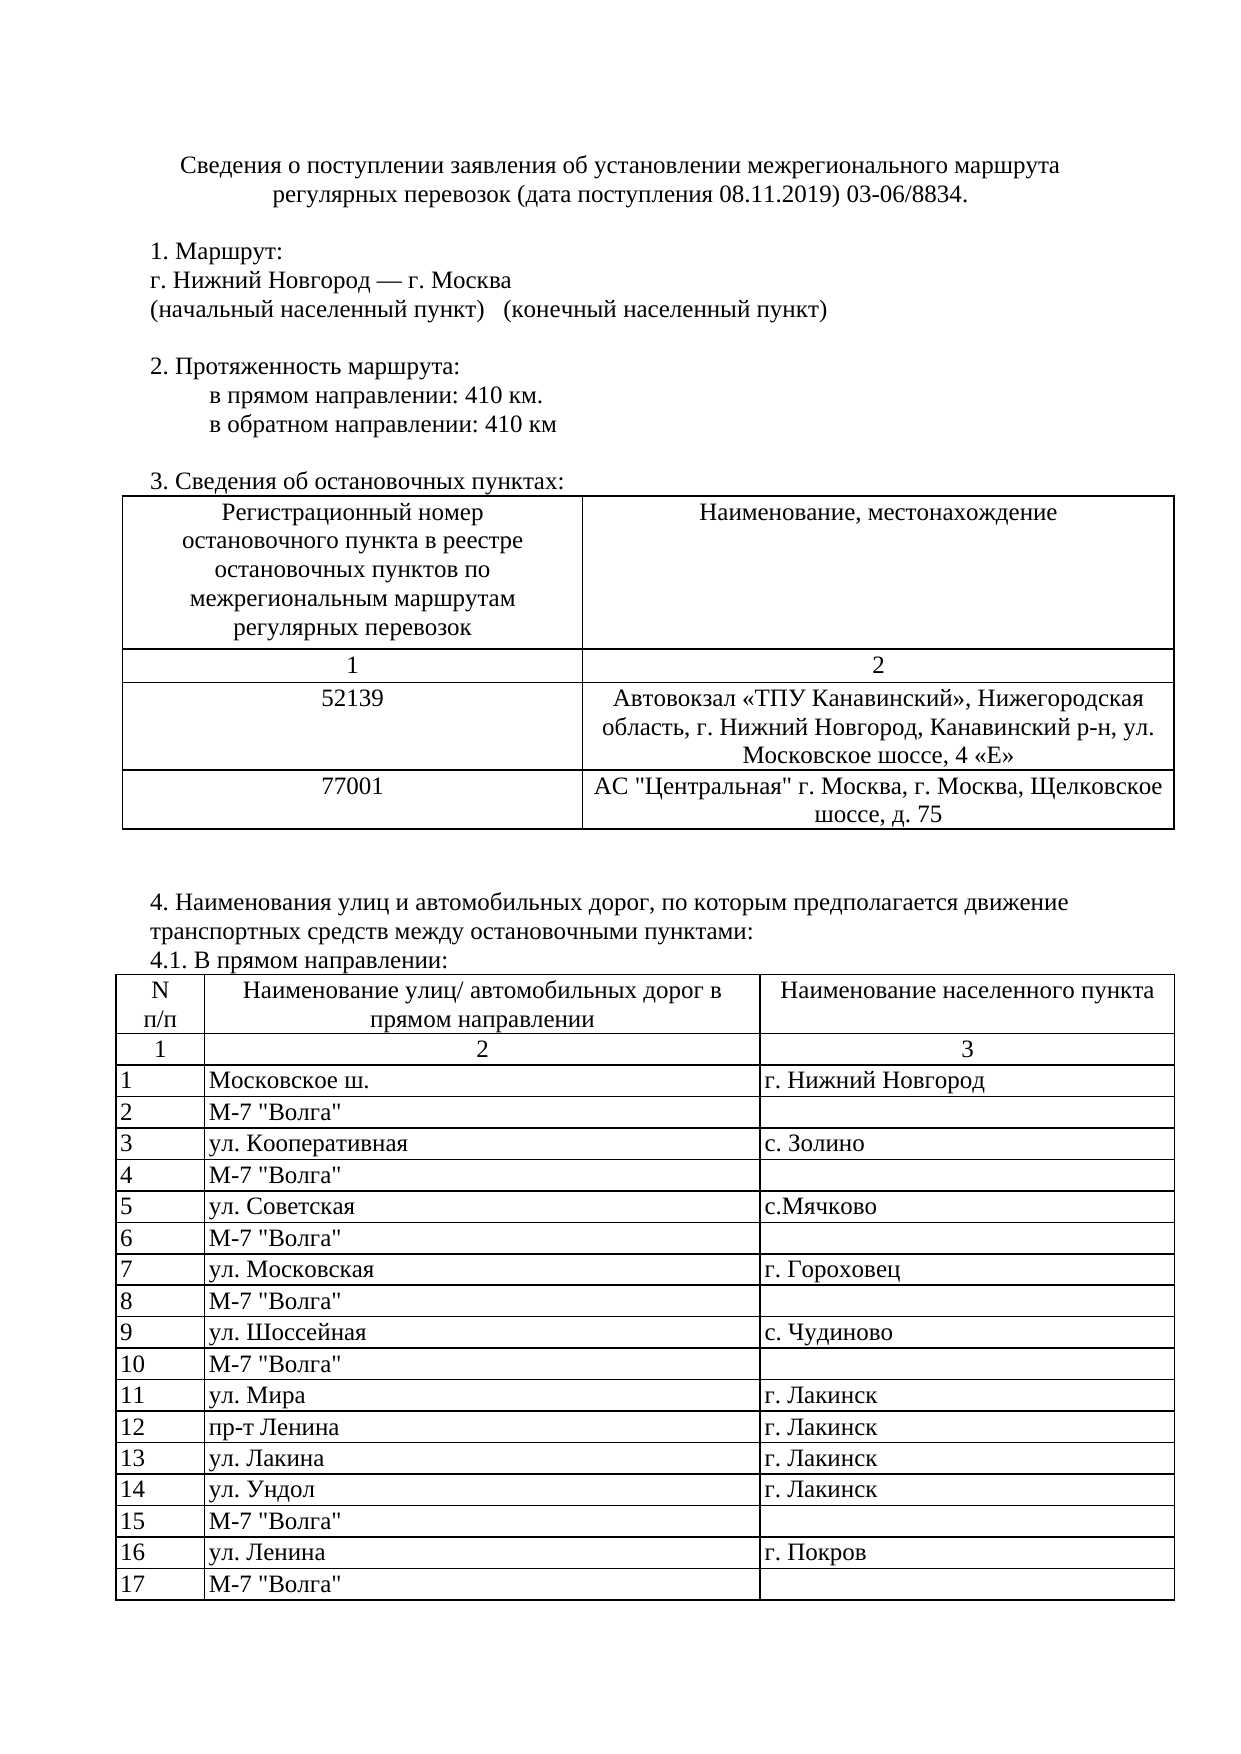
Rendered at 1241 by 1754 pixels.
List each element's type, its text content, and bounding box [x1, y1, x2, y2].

table_cell М-7 "Волга" [205, 1223, 759, 1253]
table_cell ул. Шоссейная [205, 1317, 759, 1347]
table_cell [761, 1286, 1174, 1316]
table_cell 3 [117, 1129, 204, 1158]
table_header Наименование улиц/ автомобильных дорог в прямом направлении [205, 975, 759, 1033]
table_cell 1 [117, 1034, 204, 1064]
table_cell ул. Советская [205, 1192, 759, 1221]
text Сведения о поступлении заявления об установлении межрегионального маршрута регулярных перевозок (дата поступления 08.11.2019) 03-06/8834. [150, 150, 1090, 207]
table_cell 14 [117, 1475, 204, 1504]
table_cell 15 [117, 1506, 204, 1536]
table_cell 1 [123, 650, 582, 681]
table_cell М-7 "Волга" [205, 1286, 759, 1316]
table_cell Московское ш. [205, 1066, 759, 1096]
table_cell [761, 1223, 1174, 1253]
table_header Наименование населенного пункта [761, 975, 1174, 1033]
table_cell ул. Мира [205, 1380, 759, 1410]
table_cell пр-т Ленина [205, 1412, 759, 1442]
table_header Регистрационный номер остановочного пункта в реестре остановочных пунктов по межрегиональным маршрутам регулярных перевозок [123, 497, 582, 648]
text 4.1. В прямом направлении: [150, 945, 1090, 973]
table_cell [761, 1506, 1174, 1536]
text 1. Маршрут: [150, 236, 1090, 265]
table_cell 10 [117, 1349, 204, 1379]
table_cell 13 [117, 1443, 204, 1473]
table_cell г. Гороховец [761, 1255, 1174, 1284]
text г. Нижний Новгород — г. Москва [150, 265, 1090, 294]
table_cell г. Лакинск [761, 1412, 1174, 1442]
table_cell 12 [117, 1412, 204, 1442]
table_cell 16 [117, 1538, 204, 1567]
table_cell Автовокзал «ТПУ Канавинский», Нижегородская область, г. Нижний Новгород, Канавинский р-н, ул. Московское шоссе, 4 «Е» [583, 683, 1173, 769]
table_cell 4 [117, 1160, 204, 1190]
text в прямом направлении: 410 км. [150, 380, 1090, 409]
table_cell г. Нижний Новгород [761, 1066, 1174, 1096]
text 2. Протяженность маршрута: [150, 351, 1090, 380]
table_cell г. Покров [761, 1538, 1174, 1567]
table_cell 2 [117, 1097, 204, 1127]
table_cell 5 [117, 1192, 204, 1221]
table_cell ул. Московская [205, 1255, 759, 1284]
table_cell 8 [117, 1286, 204, 1316]
text в обратном направлении: 410 км [150, 409, 1090, 437]
text (начальный населенный пункт) (конечный населенный пункт) [150, 294, 1090, 322]
table_cell ул. Кооперативная [205, 1129, 759, 1158]
table_cell ул. Ленина [205, 1538, 759, 1567]
table_cell АС "Центральная" г. Москва, г. Москва, Щелковское шоссе, д. 75 [583, 771, 1173, 828]
table_cell [761, 1097, 1174, 1127]
table_cell 3 [761, 1034, 1174, 1064]
table_cell 2 [205, 1034, 759, 1064]
table_cell г. Лакинск [761, 1475, 1174, 1504]
table_cell г. Лакинск [761, 1380, 1174, 1410]
table_cell [761, 1349, 1174, 1379]
table_cell 7 [117, 1255, 204, 1284]
table_cell 2 [583, 650, 1173, 681]
text 3. Сведения об остановочных пунктах: [150, 466, 1090, 495]
table_cell 1 [117, 1066, 204, 1096]
table_cell М-7 "Волга" [205, 1349, 759, 1379]
table_cell ул. Ундол [205, 1475, 759, 1504]
table_cell 17 [117, 1569, 204, 1599]
table_cell с. Золино [761, 1129, 1174, 1158]
table_header N п/п [117, 975, 204, 1033]
text 4. Наименования улиц и автомобильных дорог, по которым предполагается движение транспортных средств между остановочными пунктами: [150, 887, 1090, 945]
table_cell М-7 "Волга" [205, 1569, 759, 1599]
table_cell г. Лакинск [761, 1443, 1174, 1473]
table_cell ул. Лакина [205, 1443, 759, 1473]
table_cell 77001 [123, 771, 582, 828]
table_cell [761, 1160, 1174, 1190]
table_cell с. Чудиново [761, 1317, 1174, 1347]
table_cell М-7 "Волга" [205, 1160, 759, 1190]
table_cell с.Мячково [761, 1192, 1174, 1221]
table_cell М-7 "Волга" [205, 1506, 759, 1536]
table_cell 6 [117, 1223, 204, 1253]
table_cell М-7 "Волга" [205, 1097, 759, 1127]
table_cell 9 [117, 1317, 204, 1347]
table_cell [761, 1569, 1174, 1599]
table_cell 11 [117, 1380, 204, 1410]
table_header Наименование, местонахождение [583, 497, 1173, 648]
table_cell 52139 [123, 683, 582, 769]
